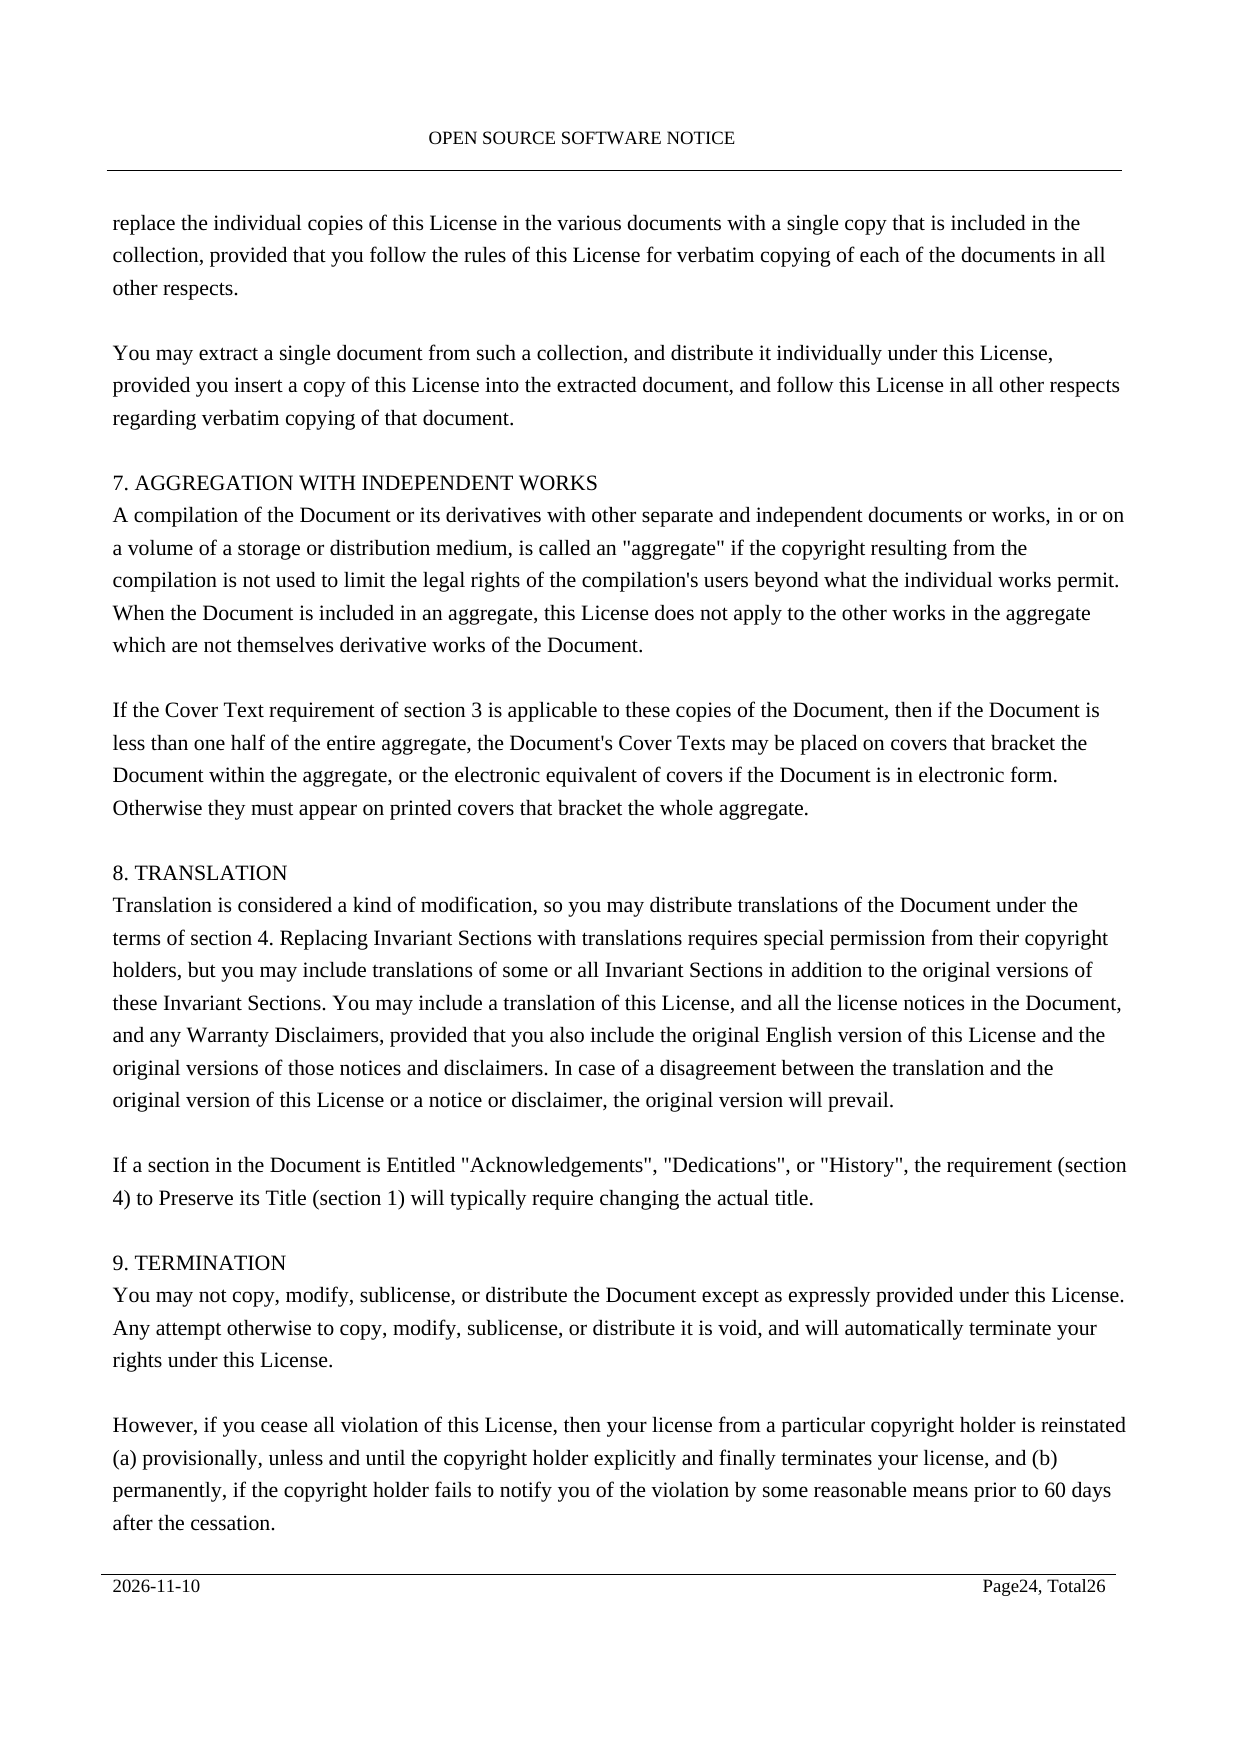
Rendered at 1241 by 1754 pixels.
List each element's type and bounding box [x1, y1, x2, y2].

text [112, 206, 1128, 1539]
